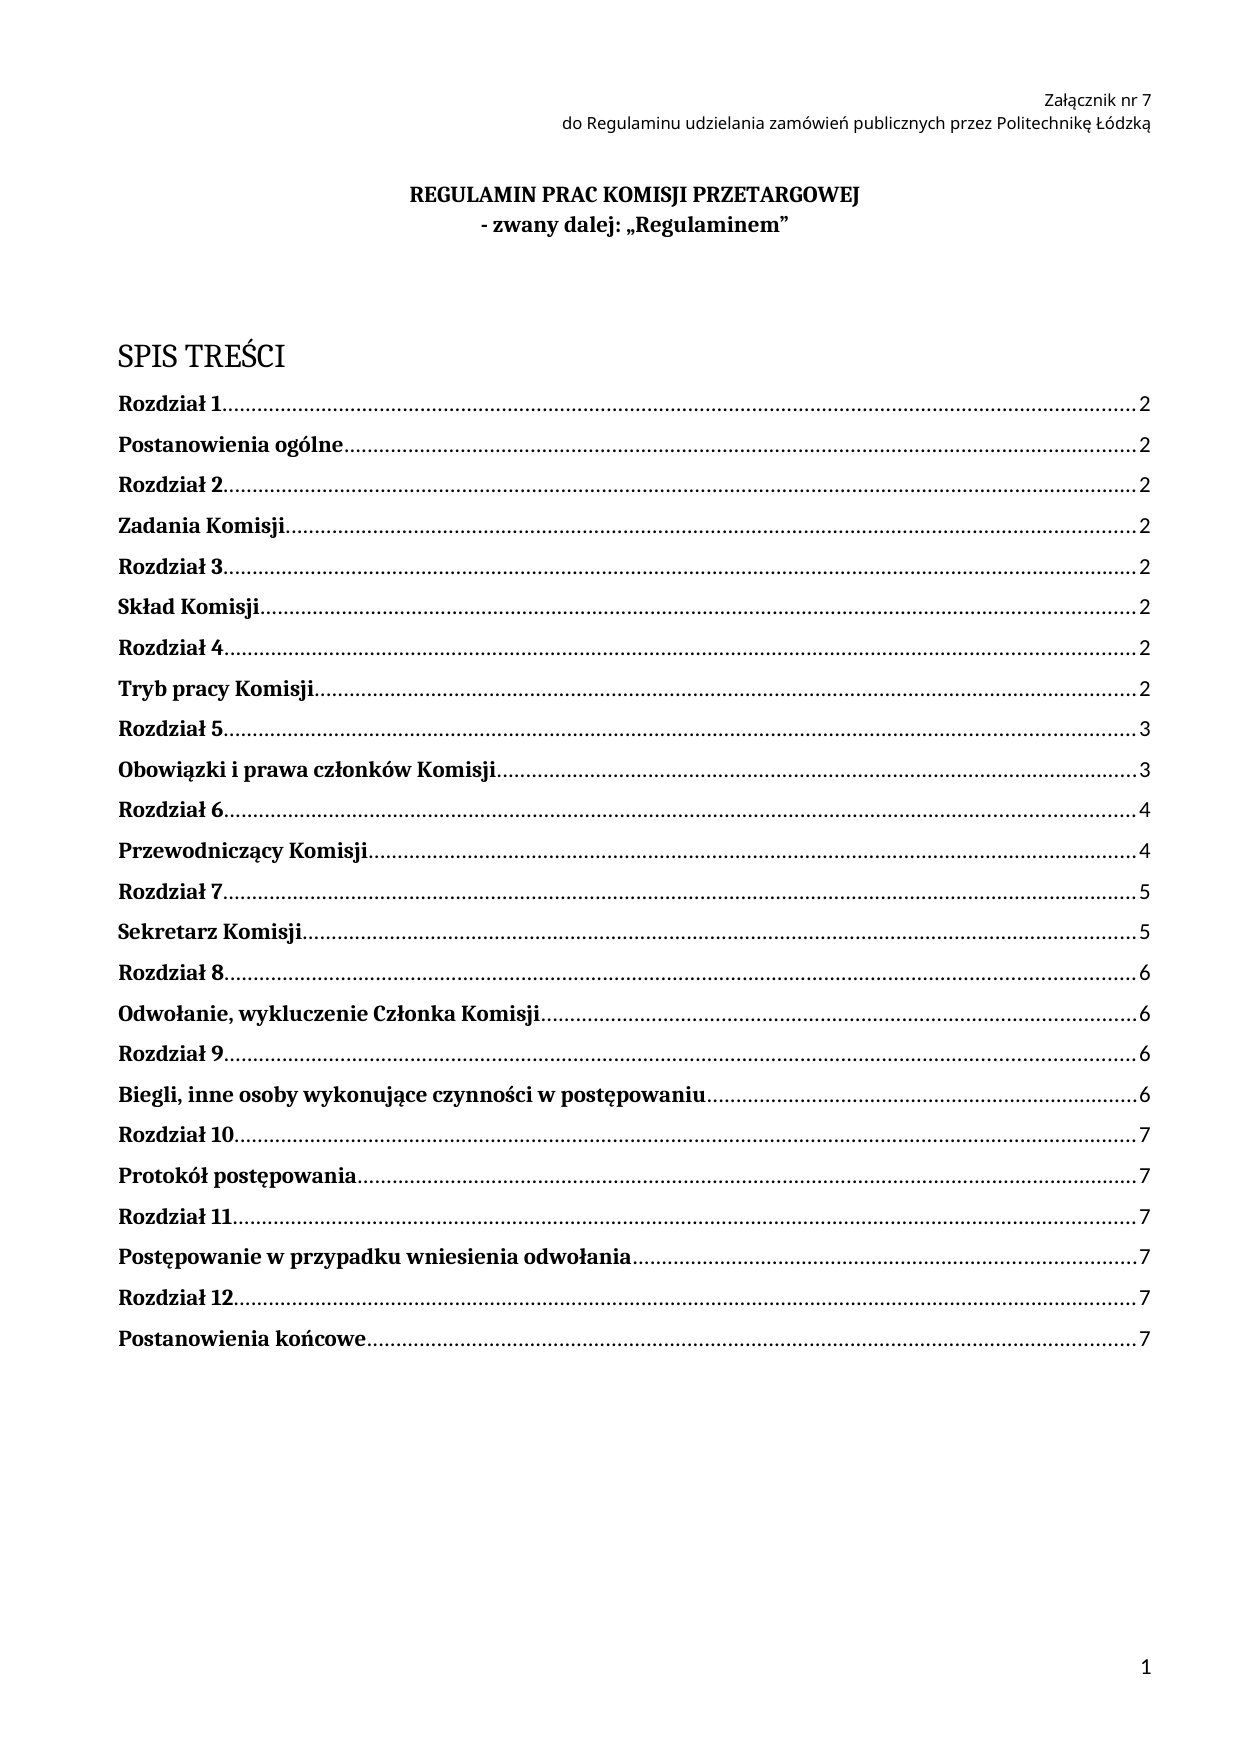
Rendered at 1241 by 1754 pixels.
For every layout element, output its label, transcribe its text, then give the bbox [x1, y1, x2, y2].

text REGULAMIN PRAC KOMISJI PRZETARGOWEJ [118, 182, 1152, 208]
text do Regulaminu udzielania zamówień publicznych przez Politechnikę Łódzką [118, 111, 1152, 134]
text - zwany dalej: „Regulaminem” [118, 212, 1152, 238]
text Załącznik nr 7 [118, 89, 1152, 111]
